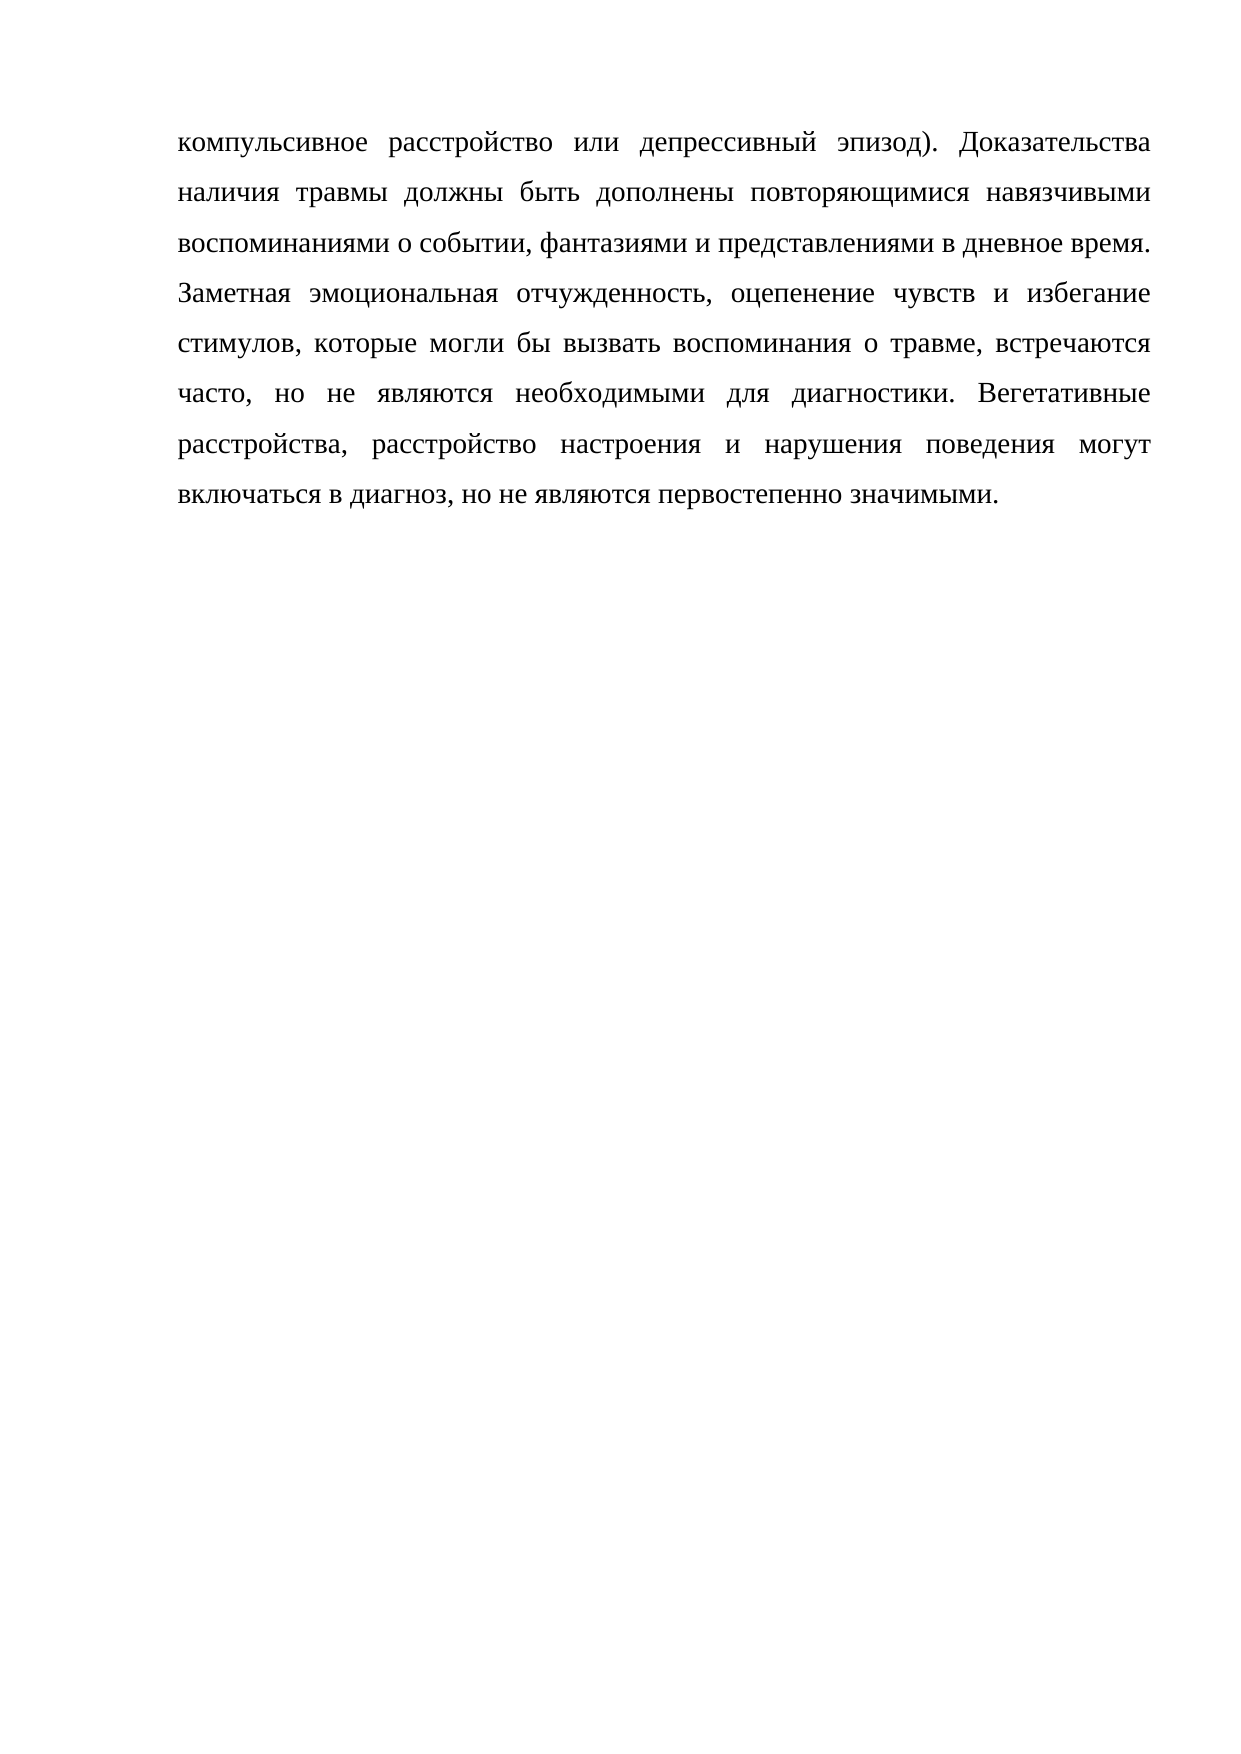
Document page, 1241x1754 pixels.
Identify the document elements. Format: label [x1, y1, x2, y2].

text [177, 124, 1152, 510]
